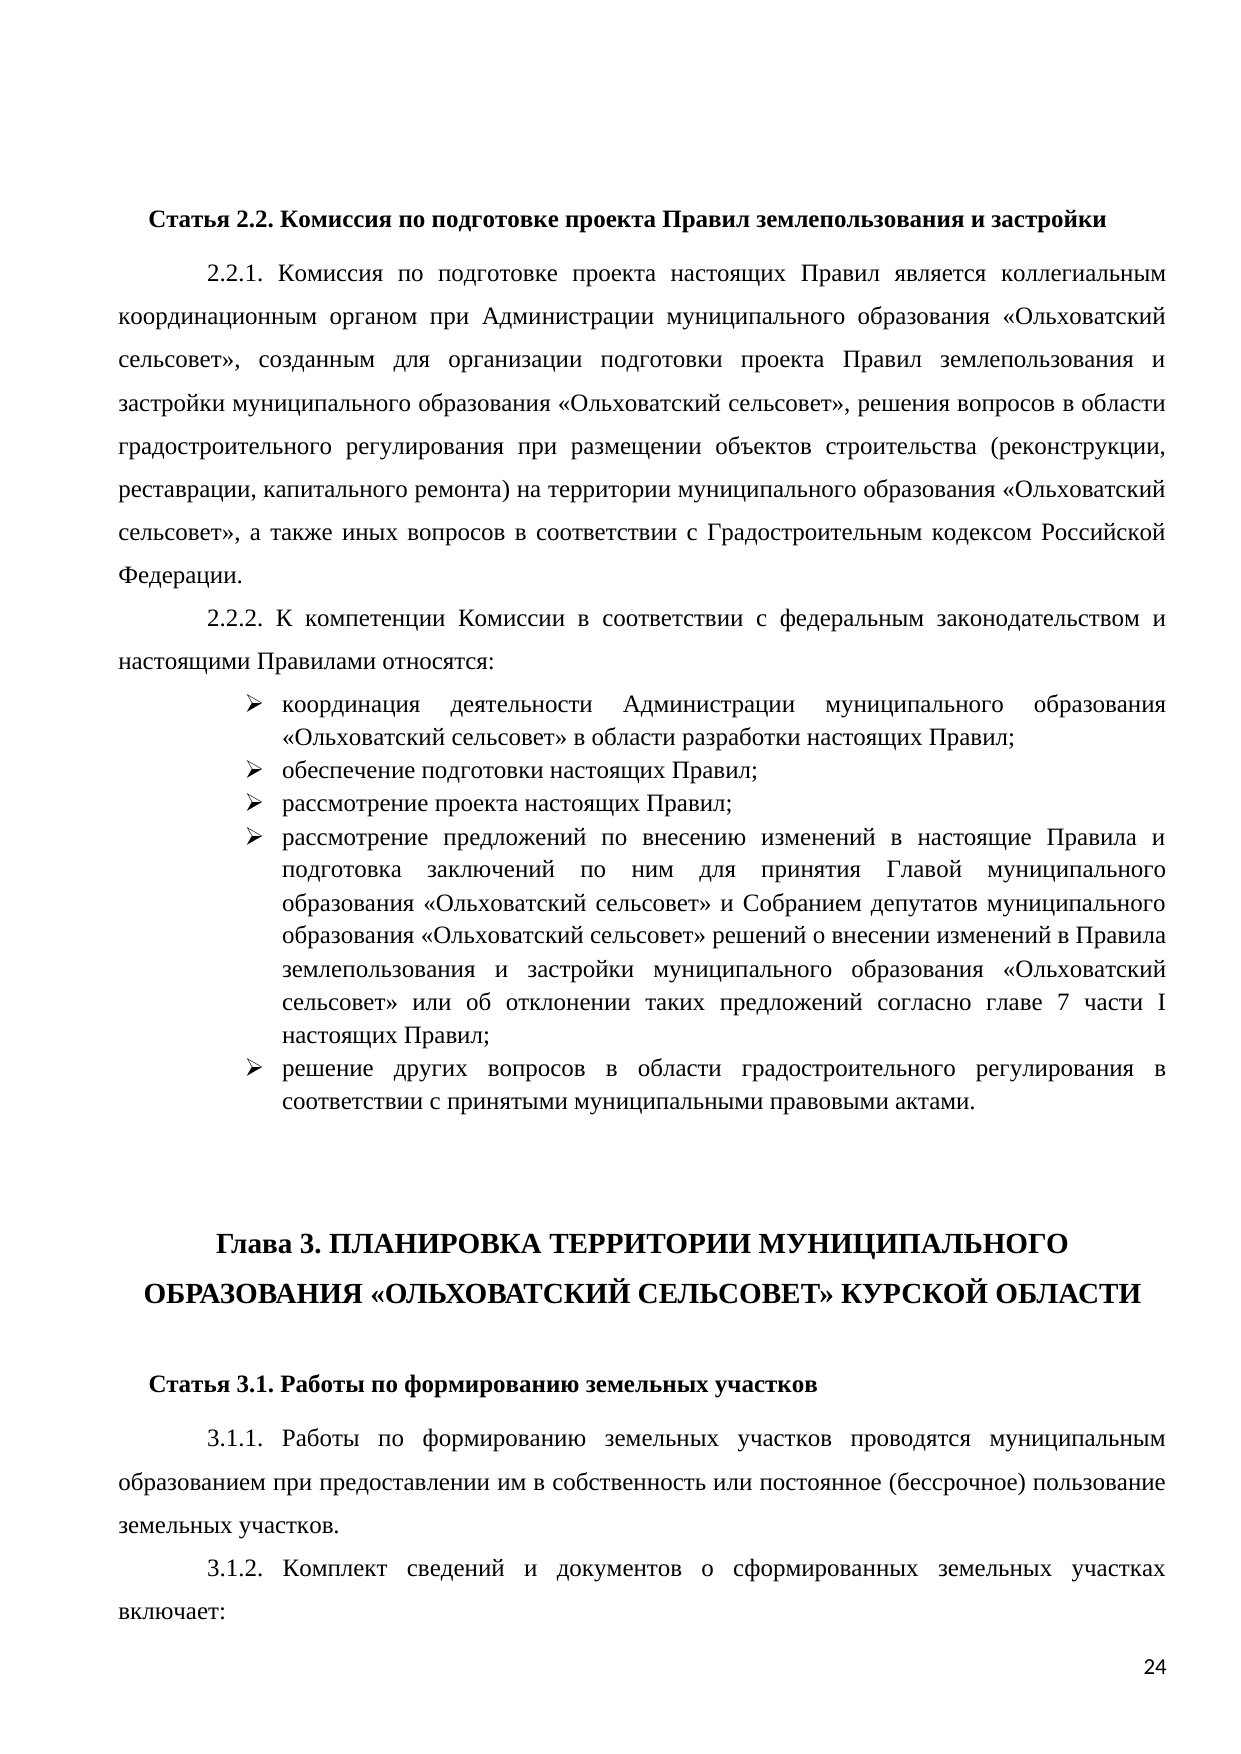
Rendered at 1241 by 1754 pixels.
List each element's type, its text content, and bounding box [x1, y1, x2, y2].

list рассмотрение проекта настоящих Правил; [244, 788, 1167, 817]
list решение других вопросов в области градостроительного регулирования в соответствии с принятыми муниципальными правовыми актами. [244, 1053, 1167, 1114]
text 2.2.1. Комиссия по подготовке проекта настоящих Правил является коллегиальным координационным органом при Администрации муниципального образования «Ольховатский сельсовет», созданным для организации подготовки проекта Правил землепользования и застройки муниципального образования «Ольховатский сельсовет», решения вопросов в области градостроительного регулирования при размещении объектов строительства (реконструкции, реставрации, капитального ремонта) на территории муниципального образования «Ольховатский сельсовет», а также иных вопросов в соответствии с Градостроительным кодексом Российской Федерации. [118, 258, 1167, 589]
list рассмотрение предложений по внесению изменений в настоящие Правила и подготовка заключений по ним для принятия Главой муниципального образования «Ольховатский сельсовет» и Собранием депутатов муниципального образования «Ольховатский сельсовет» решений о внесении изменений в Правила землепользования и застройки муниципального образования «Ольховатский сельсовет» или об отклонении таких предложений согласно главе 7 части I настоящих Правил; [244, 822, 1167, 1048]
list Работы по формированию земельных участков [148, 1369, 1167, 1398]
list Комиссия по подготовке проекта Правил землепользования и застройки [148, 204, 1167, 233]
text 2.2.2. К компетенции Комиссии в соответствии с федеральным законодательством и настоящими Правилами относятся: [118, 603, 1167, 675]
text 3.1.1. Работы по формированию земельных участков проводятся муниципальным образованием при предоставлении им в собственность или постоянное (бессрочное) пользование земельных участков. [118, 1423, 1167, 1538]
subtitle ПЛАНИРОВКА ТЕРРИТОРИИ МУНИЦИПАЛЬНОГО ОБРАЗОВАНИЯ «ОЛЬХОВАТСКИЙ СЕЛЬСОВЕТ» КУРСКОЙ ОБЛАСТИ [118, 1226, 1167, 1310]
list обеспечение подготовки настоящих Правил; [244, 756, 1167, 784]
list координация деятельности Администрации муниципального образования «Ольховатский сельсовет» в области разработки настоящих Правил; [244, 689, 1167, 751]
text 3.1.2. Комплект сведений и документов о сформированных земельных участках включает: [118, 1553, 1167, 1625]
